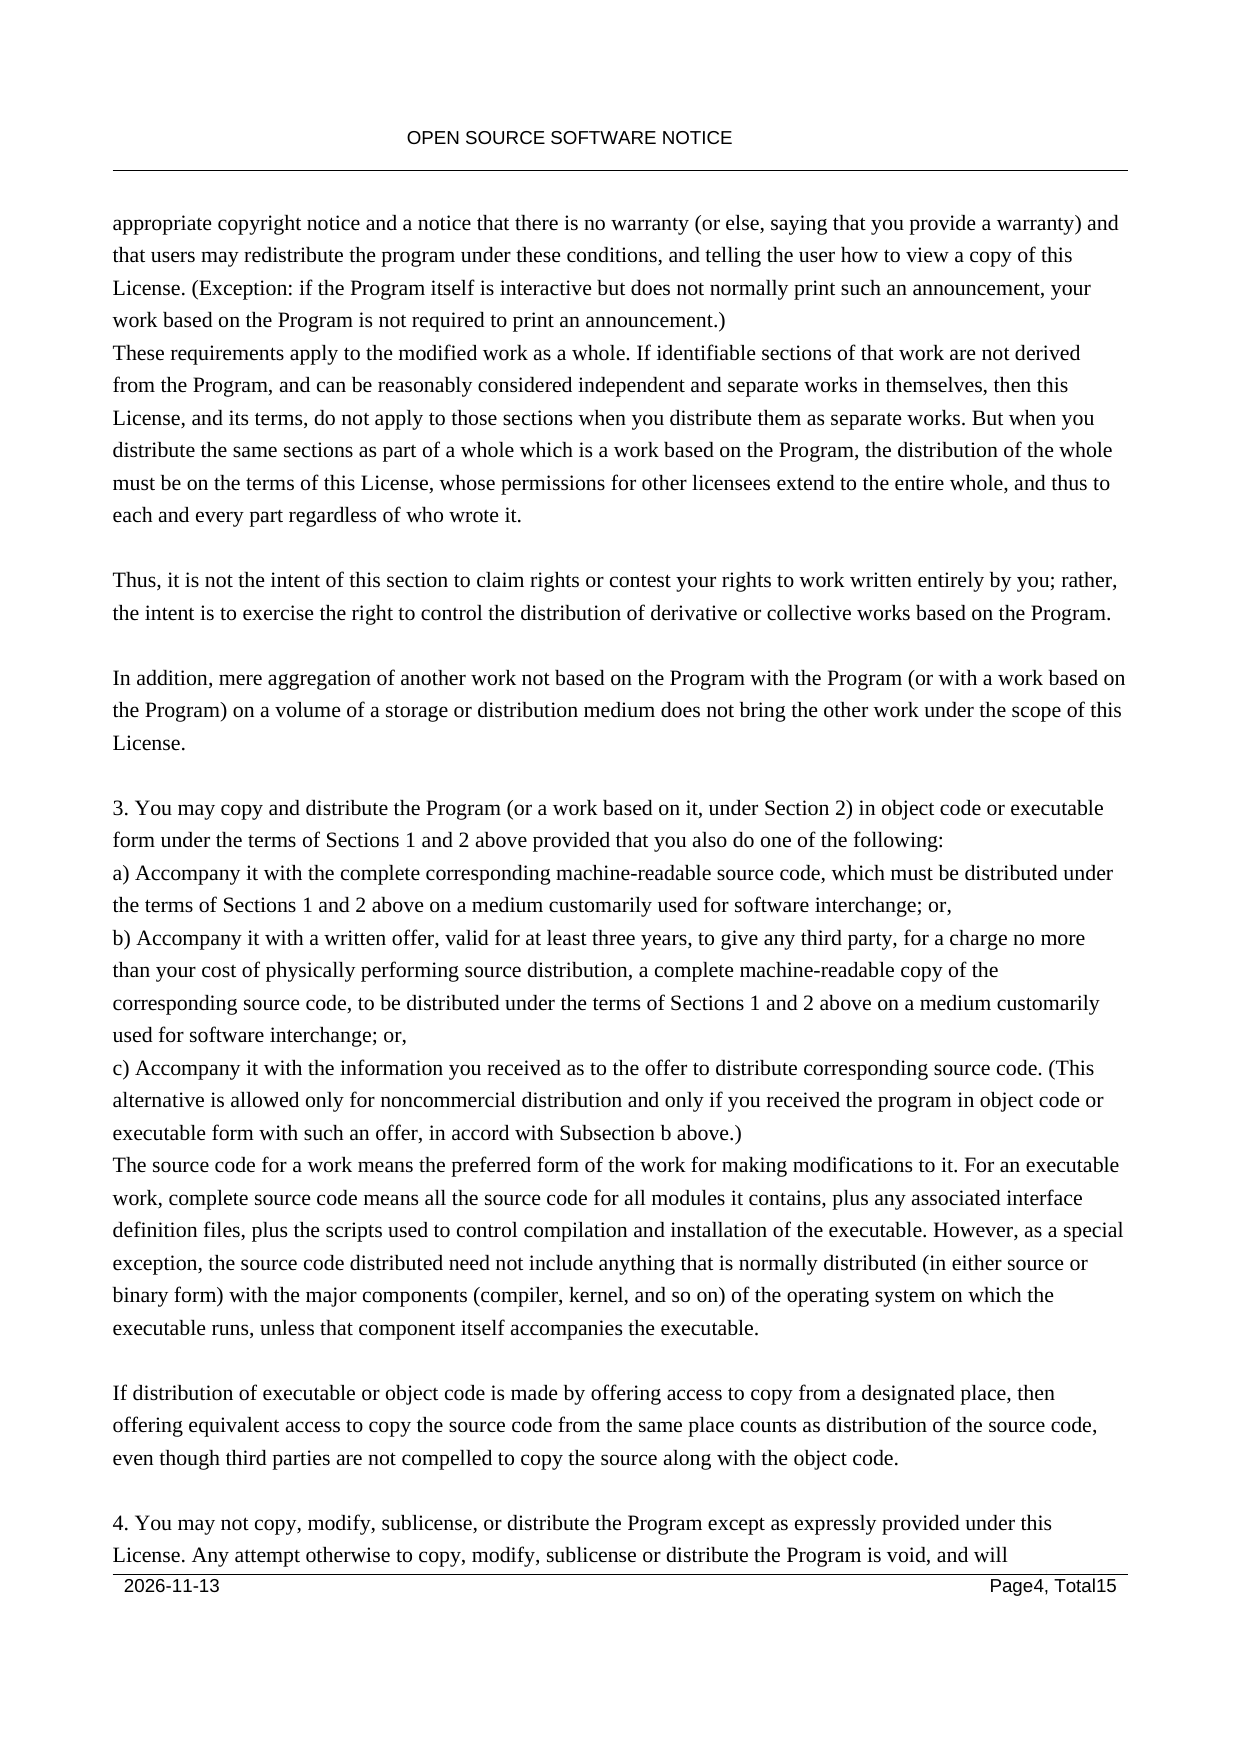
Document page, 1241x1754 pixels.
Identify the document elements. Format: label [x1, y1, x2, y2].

text [112, 206, 1128, 1571]
